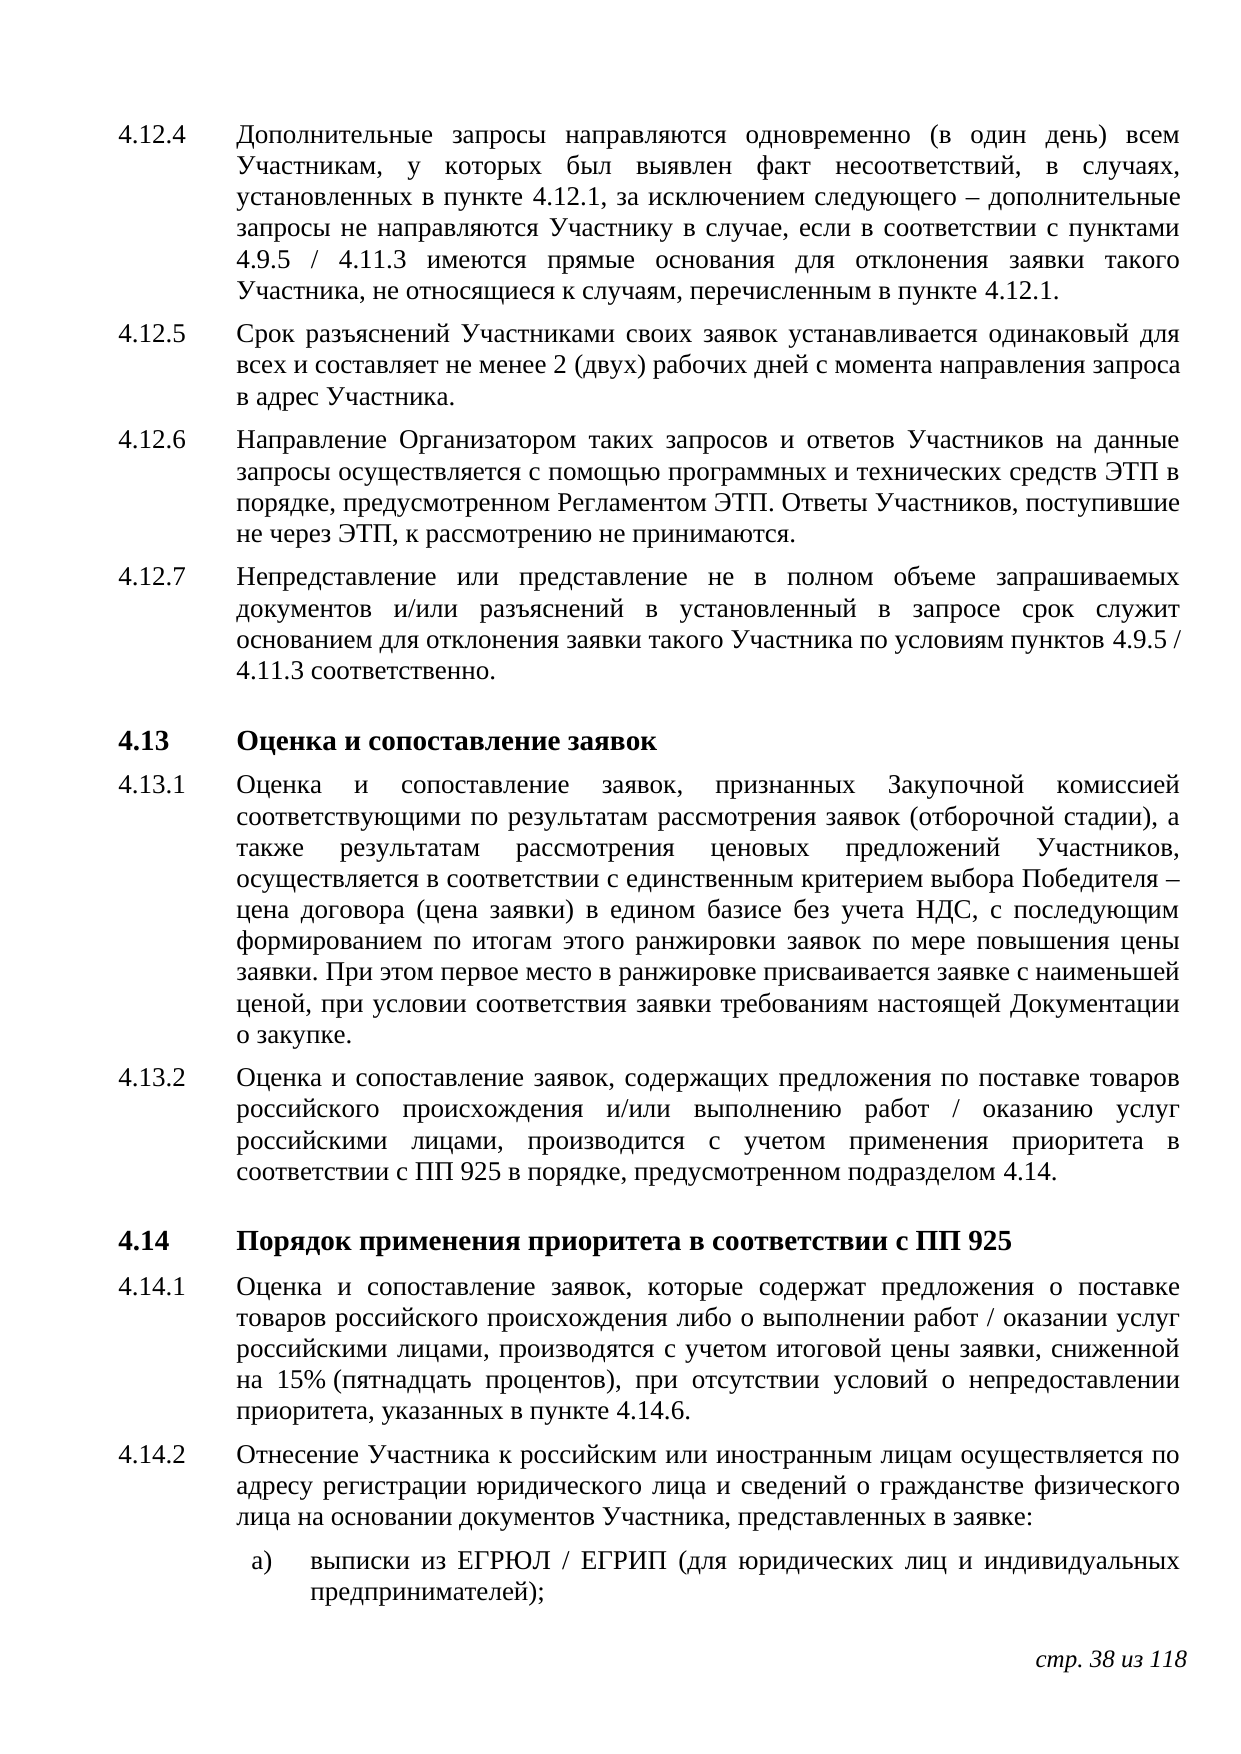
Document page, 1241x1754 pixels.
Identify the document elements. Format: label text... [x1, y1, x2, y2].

text Отнесение Участника к российским или иностранным лицам осуществляется по адресу регистрации юридического лица и сведений о гражданстве физического лица на основании документов Участника, представленных в заявке: [118, 1438, 1181, 1531]
text Оценка и сопоставление заявок, которые содержат предложения о поставке товаров российского происхождения либо о выполнении работ / оказании услуг российскими лицами, производятся с учетом итоговой цены заявки, сниженной на 15% (пятнадцать процентов), при отсутствии условий о непредоставлении приоритета, указанных в пункте 4.14.6. [118, 1269, 1181, 1425]
text выписки из ЕГРЮЛ / ЕГРИП (для юридических лиц и индивидуальных предпринимателей); [251, 1544, 1181, 1606]
subtitle Порядок применения приоритета в соответствии с ПП 925 [118, 1223, 1181, 1257]
text Дополнительные запросы направляются одновременно (в один день) всем Участникам, у которых был выявлен факт несоответствий, в случаях, установленных в пункте 4.12.1, за исключением следующего – дополнительные запросы не направляются Участнику в случае, если в соответствии с пунктами 4.9.5 / 4.11.3 имеются прямые основания для отклонения заявки такого Участника, не относящиеся к случаям, перечисленным в пункте 4.12.1. [118, 118, 1181, 305]
text Оценка и сопоставление заявок, признанных Закупочной комиссией соответствующими по результатам рассмотрения заявок (отборочной стадии), а также результатам рассмотрения ценовых предложений Участников, осуществляется в соответствии с единственным критерием выбора Победителя – цена договора (цена заявки) в едином базисе без учета НДС, с последующим формированием по итогам этого ранжировки заявок по мере повышения цены заявки. При этом первое место в ранжировке присваивается заявке с наименьшей ценой, при условии соответствия заявки требованиям настоящей Документации о закупке. [118, 769, 1181, 1049]
text Оценка и сопоставление заявок, содержащих предложения по поставке товаров российского происхождения и/или выполнению работ / оказанию услуг российскими лицами, производится с учетом применения приоритета в соответствии с ПП 925 в порядке, предусмотренном подразделом 4.14. [118, 1061, 1181, 1186]
text Срок разъяснений Участниками своих заявок устанавливается одинаковый для всех и составляет не менее 2 (двух) рабочих дней с момента направления запроса в адрес Участника. [118, 317, 1181, 411]
subtitle Оценка и сопоставление заявок [118, 723, 1181, 756]
text Непредставление или представление не в полном объеме запрашиваемых документов и/или разъяснений в установленный в запросе срок служит основанием для отклонения заявки такого Участника по условиям пунктов 4.9.5 / 4.11.3 соответственно. [118, 561, 1181, 685]
text Направление Организатором таких запросов и ответов Участников на данные запросы осуществляется с помощью программных и технических средств ЭТП в порядке, предусмотренном Регламентом ЭТП. Ответы Участников, поступившие не через ЭТП, к рассмотрению не принимаются. [118, 423, 1181, 548]
